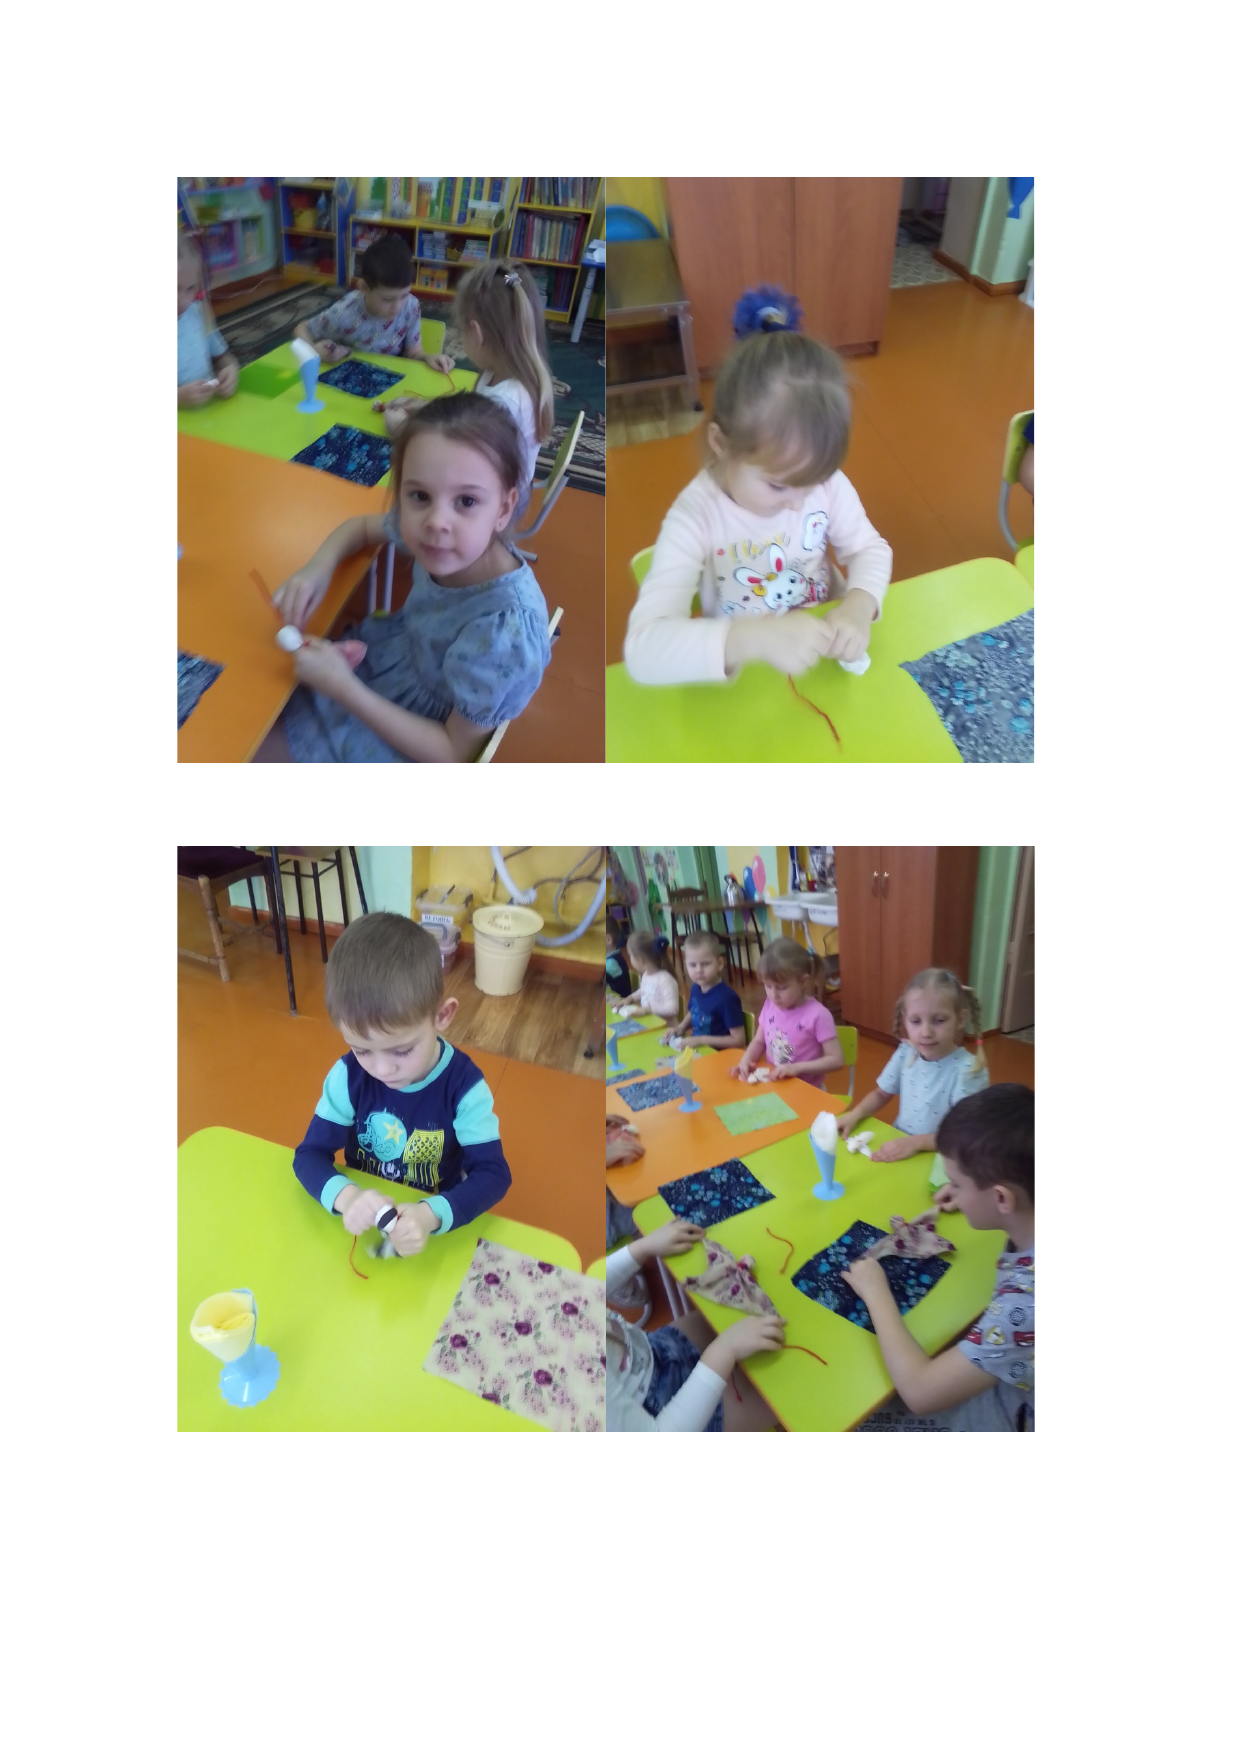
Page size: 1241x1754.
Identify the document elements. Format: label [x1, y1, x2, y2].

picture [177, 846, 1035, 1432]
picture [177, 177, 1035, 763]
